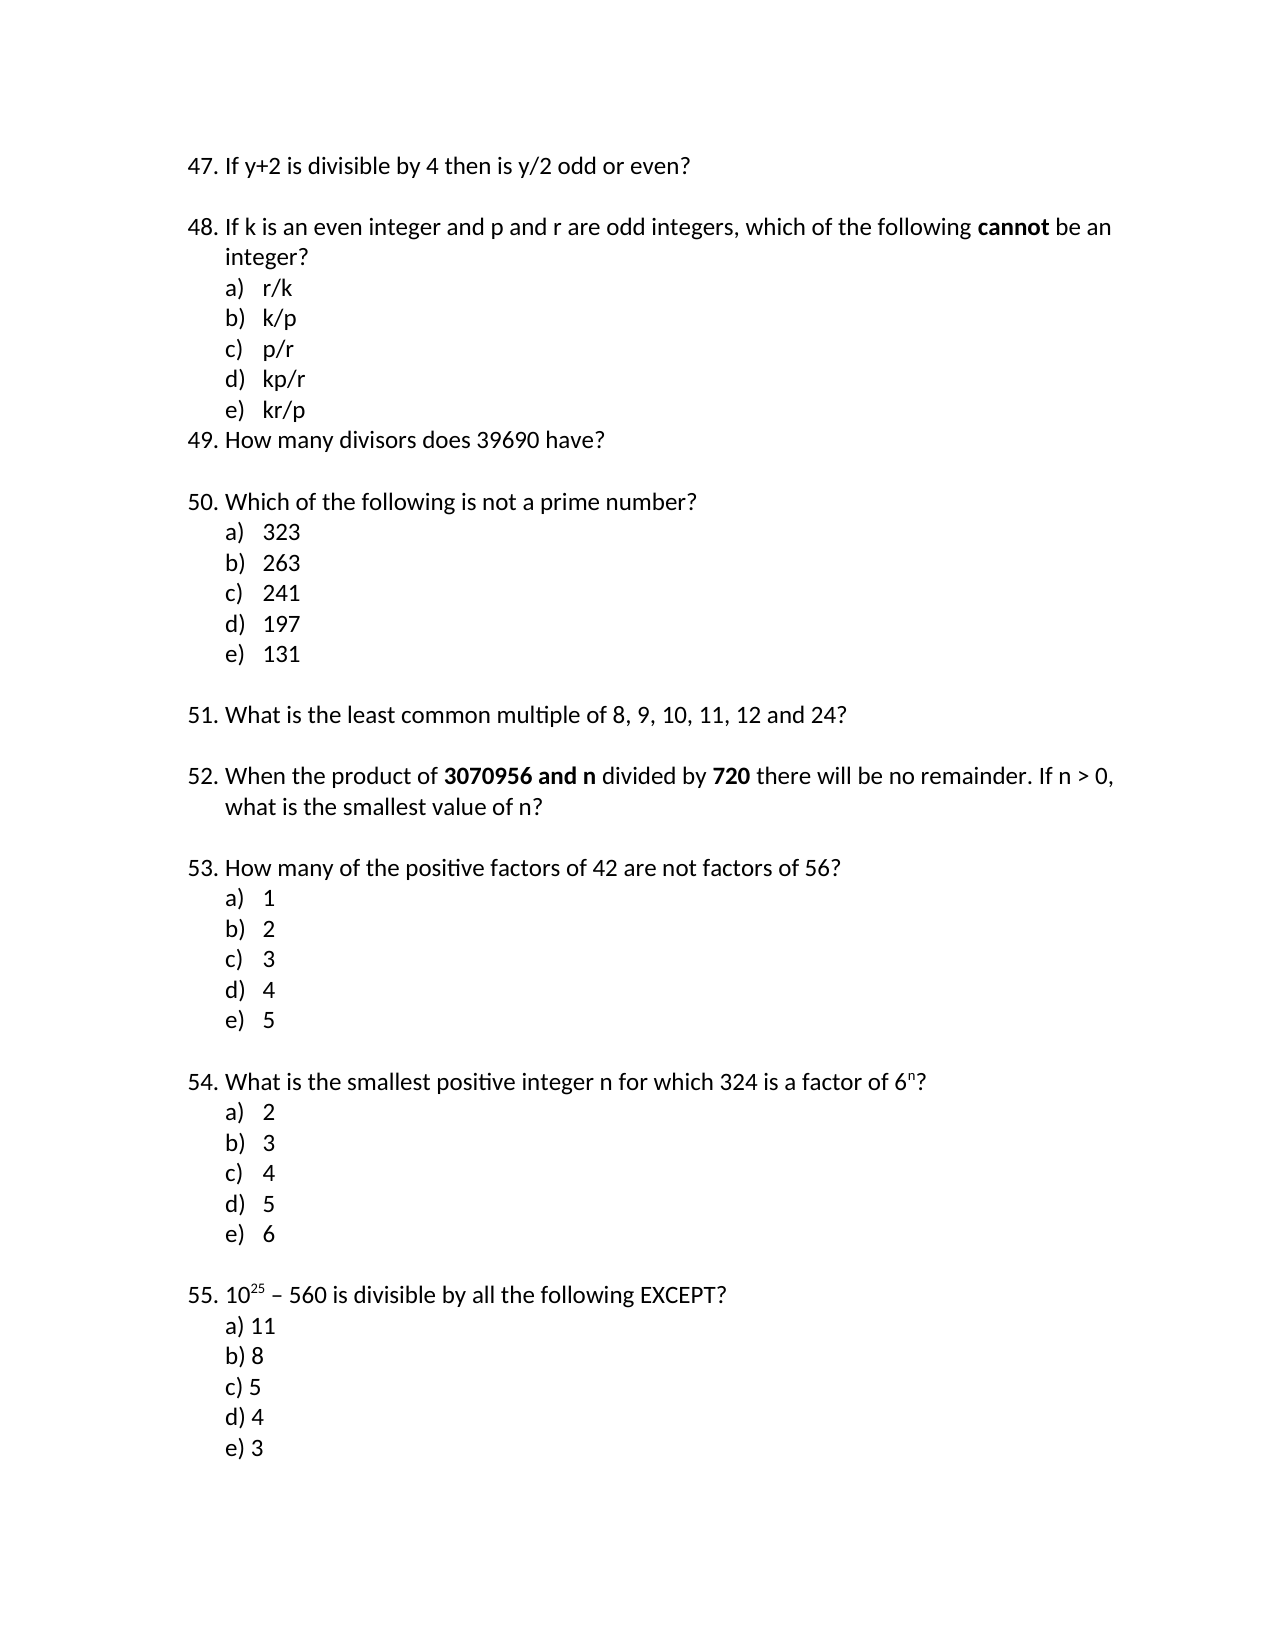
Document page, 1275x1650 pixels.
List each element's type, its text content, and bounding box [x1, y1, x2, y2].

list kp/r [225, 364, 1125, 394]
list 3 D [225, 943, 1125, 974]
list 4 C [225, 1157, 1125, 1188]
list When the product of 3070956 and n divided by 720 there will be no remainder. If n > 0, what is the smallest value of n? 60 [187, 760, 1125, 821]
list What is the least common multiple of 8, 9, 10, 11, 12 and 24? 3960 [187, 699, 1125, 730]
list 241 [225, 577, 1125, 608]
list 5 [225, 1004, 1125, 1035]
list kr/p [225, 394, 1125, 425]
text d) 4 [225, 1401, 1125, 1432]
text c) 5 E [225, 1371, 1125, 1401]
list r/k [225, 272, 1125, 303]
list 1 [225, 882, 1125, 913]
list If y+2 is divisible by 4 then is y/2 odd or even? odd [187, 150, 1125, 181]
list What is the smallest positive integer n for which 324 is a factor of 6n? [187, 1066, 1125, 1096]
list 197 [225, 608, 1125, 638]
list If k is an even integer and p and r are odd integers, which of the following cannot be an integer? [187, 211, 1125, 272]
list 6 [225, 1218, 1125, 1249]
list 1025 – 560 is divisible by all the following EXCEPT? [187, 1279, 1125, 1310]
text b) 8 [225, 1340, 1125, 1371]
list How many divisors does 39690 have? 60 [187, 425, 1125, 455]
text e) 3 [225, 1432, 1125, 1462]
list 3 [225, 1127, 1125, 1157]
list 131 [225, 638, 1125, 669]
list 263 A [225, 547, 1125, 577]
list k/p A [225, 303, 1125, 333]
list How many of the positive factors of 42 are not factors of 56? [187, 852, 1125, 882]
text a) 11 [225, 1310, 1125, 1340]
list 2 [225, 913, 1125, 943]
list Which of the following is not a prime number? [187, 486, 1125, 516]
list 323 [225, 516, 1125, 547]
list p/r [225, 333, 1125, 364]
list 5 [225, 1188, 1125, 1218]
list 2 [225, 1096, 1125, 1127]
list 4 [225, 974, 1125, 1004]
